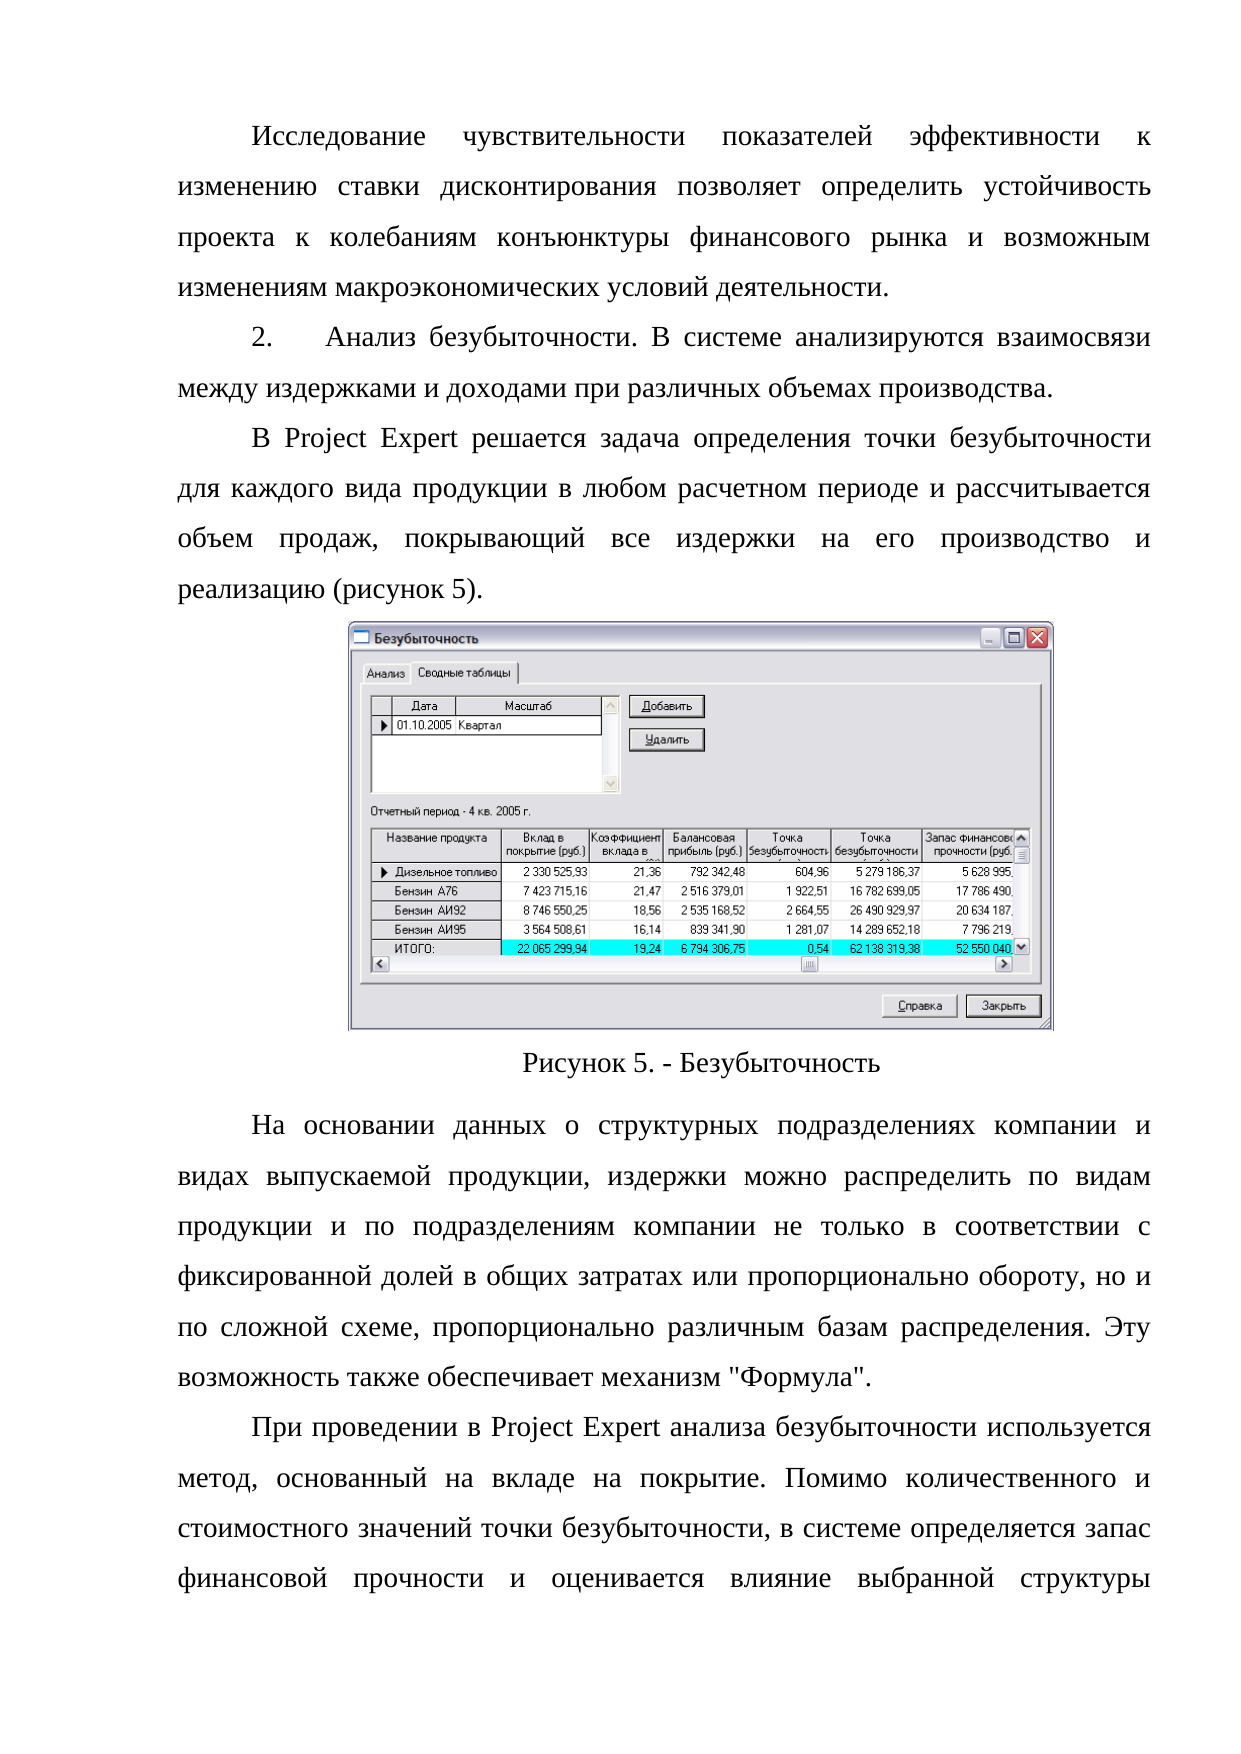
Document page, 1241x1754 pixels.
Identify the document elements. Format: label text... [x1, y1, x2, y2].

text Исследование чувствительности показателей эффективности к изменению ставки дисконтирования позволяет определить устойчивость проекта к колебаниям конъюнктуры финансового рынка и возможным изменениям макроэкономических условий деятельности. [177, 118, 1152, 303]
text Рисунок 5. - Безубыточность [177, 1045, 1152, 1078]
text В Project Expert решается задача определения точки безубыточности для каждого вида продукции в любом расчетном периоде и рассчитывается объем продаж, покрывающий все издержки на его производство и реализацию (рисунок 5). [177, 420, 1152, 604]
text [177, 1409, 1152, 1594]
picture [348, 621, 1054, 1031]
text На основании данных о структурных подразделениях компании и видах выпускаемой продукции, издержки можно распределить по видам продукции и по подразделениям компании не только в соответствии с фиксированной долей в общих затратах или пропорционально обороту, но и по сложной схеме, пропорционально различным базам распределения. Эту возможность также обеспечивает механизм "Формула". [177, 1107, 1152, 1393]
list Анализ безубыточности. В системе анализируются взаимосвязи между издержками и доходами при различных объемах производства. [177, 319, 1152, 403]
